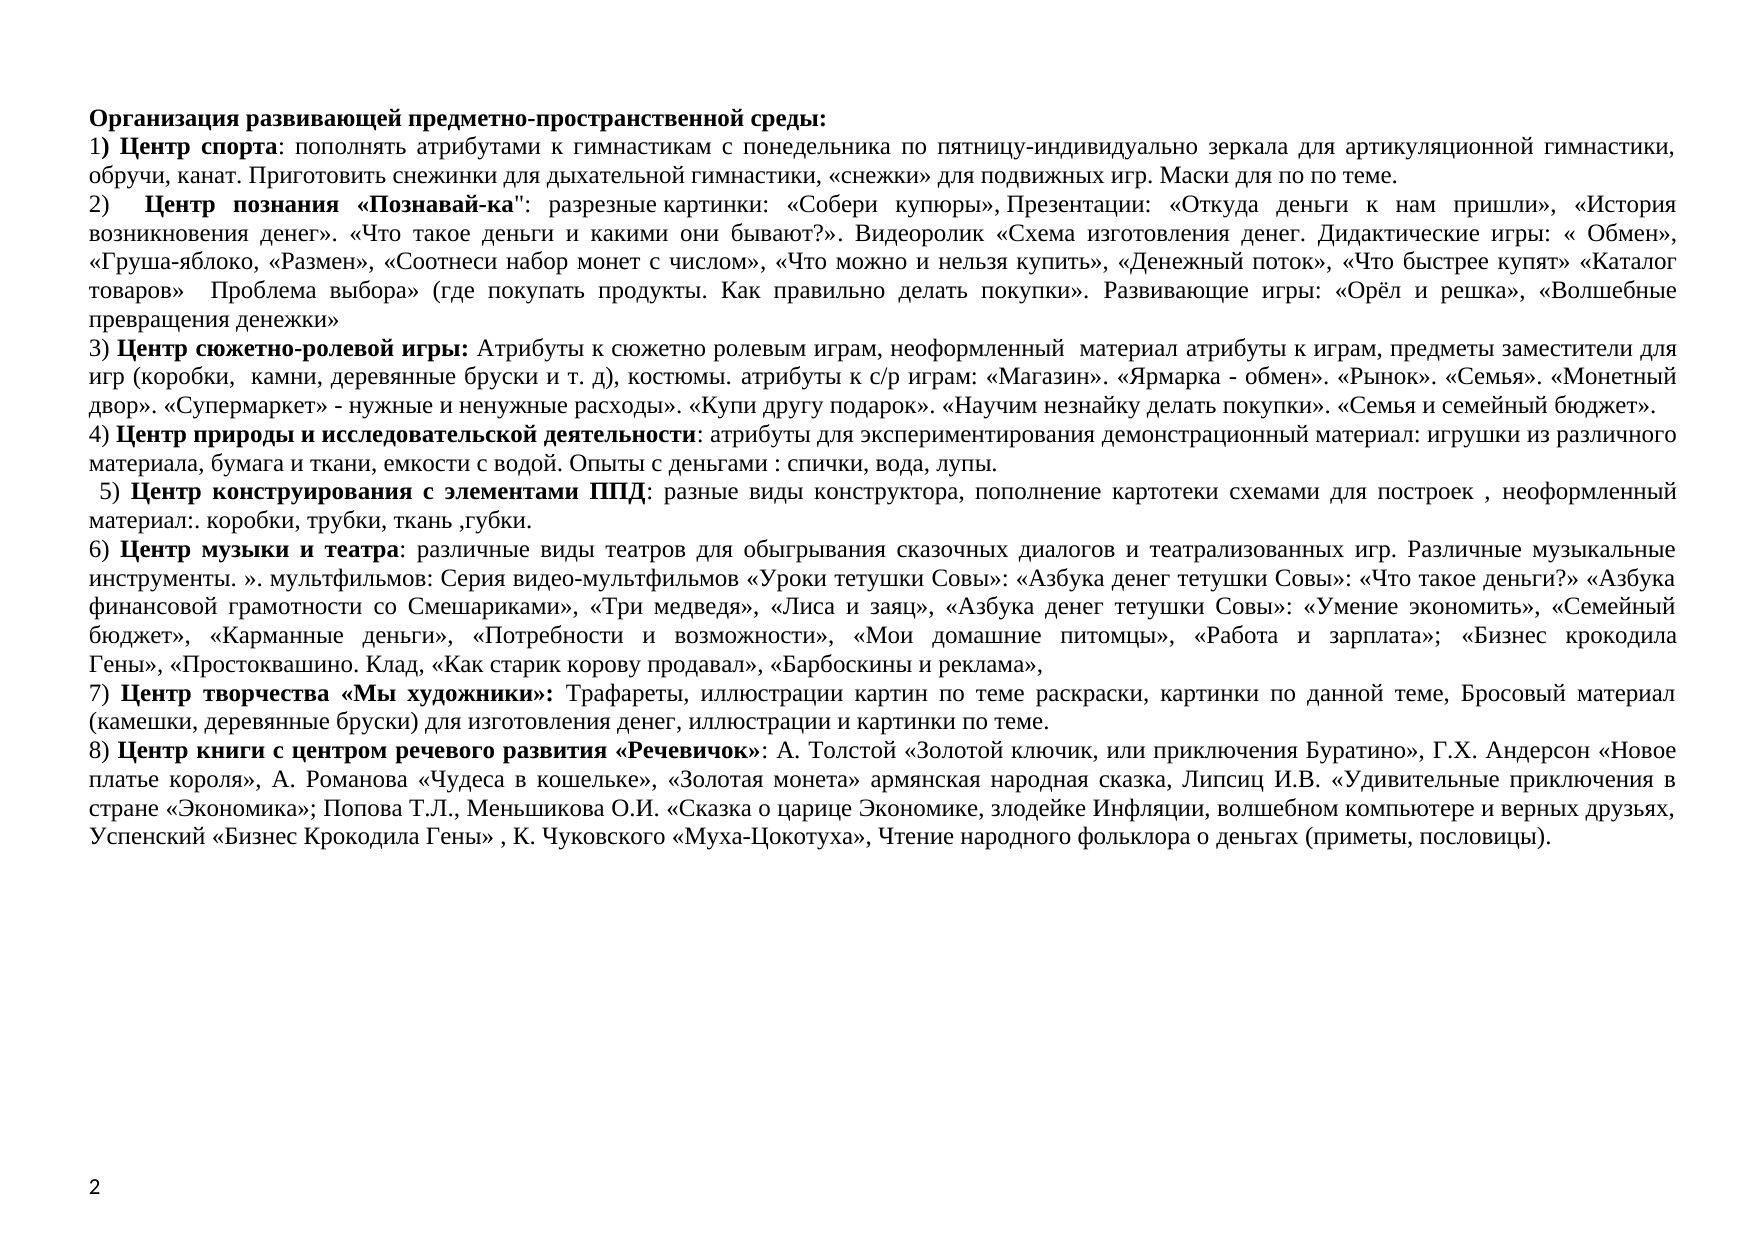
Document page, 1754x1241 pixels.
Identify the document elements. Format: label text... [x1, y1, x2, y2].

text 8) Центр книги с центром речевого развития «Речевичок»: А. Толстой «Золотой ключик, или приключения Буратино», Г.Х. Андерсон «Новое платье короля», А. Романова «Чудеса в кошельке», «Золотая монета» армянская народная сказка, Липсиц И.В. «Удивительные приключения в стране «Экономика»; Попова Т.Л., Меньшикова О.И. «Сказка о царице Экономике, злодейке Инфляции, волшебном компьютере и верных друзьях, Успенский «Бизнес Крокодила Гены» , К. Чуковского «Муха-Цокотуха», Чтение народного фольклора о деньгах (приметы, пословицы). [89, 735, 1677, 850]
text 6) Центр музыки и театра: различные виды театров для обыгрывания сказочных диалогов и театрализованных игр. Различные музыкальные инструменты. ». мультфильмов: Серия видео-мультфильмов «Уроки тетушки Совы»: «Азбука денег тетушки Совы»: «Что такое деньги?» «Азбука финансовой грамотности со Смешариками», «Три медведя», «Лиса и заяц», «Азбука денег тетушки Совы»: «Умение экономить», «Семейный бюджет», «Карманные деньги», «Потребности и возможности», «Мои домашние питомцы», «Работа и зарплата»; «Бизнес крокодила Гены», «Простоквашино. Клад, «Как старик корову продавал», «Барбоскины и реклама», [89, 534, 1677, 678]
text 2) Центр познания «Познавай-ка": разрезные картинки: «Собери купюры», Презентации: «Откуда деньги к нам пришли», «История возникновения денег». «Что такое деньги и какими они бывают?». Видеоролик «Схема изготовления денег. Дидактические игры: « Обмен», «Груша-яблоко, «Размен», «Соотнеси набор монет с числом», «Что можно и нельзя купить», «Денежный поток», «Что быстрее купят» «Каталог товаров» Проблема выбора» (где покупать продукты. Как правильно делать покупки». Развивающие игры: «Орёл и решка», «Волшебные превращения денежки» [89, 189, 1677, 333]
text Организация развивающей предметно-пространственной среды: [89, 103, 1677, 131]
text 1) Центр спорта: пополнять атрибутами к гимнастикам с понедельника по пятницу-индивидуально зеркала для артикуляционной гимнастики, обручи, канат. Приготовить снежинки для дыхательной гимнастики, «снежки» для подвижных игр. Маски для по по теме. [89, 131, 1677, 189]
text 4) Центр природы и исследовательской деятельности: атрибуты для экспериментирования демонстрационный материал: игрушки из различного материала, бумага и ткани, емкости с водой. Опыты с деньгами : спички, вода, лупы. [89, 419, 1677, 476]
text 5) Центр конструирования с элементами ППД: разные виды конструктора, пополнение картотеки схемами для построек , неоформленный материал:. коробки, трубки, ткань ,губки. [89, 476, 1677, 534]
text 3) Центр сюжетно-ролевой игры: Атрибуты к сюжетно ролевым играм, неоформленный материал атрибуты к играм, предметы заместители для игр (коробки, камни, деревянные бруски и т. д), костюмы. атрибуты к с/р играм: «Магазин». «Ярмарка - обмен». «Рынок». «Семья». «Монетный двор». «Супермаркет» - нужные и ненужные расходы». «Купи другу подарок». «Научим незнайку делать покупки». «Семья и семейный бюджет». [89, 333, 1677, 419]
text 7) Центр творчества «Мы художники»: Трафареты, иллюстрации картин по теме раскраски, картинки по данной теме, Бросовый материал (камешки, деревянные бруски) для изготовления денег, иллюстрации и картинки по теме. [89, 678, 1677, 735]
